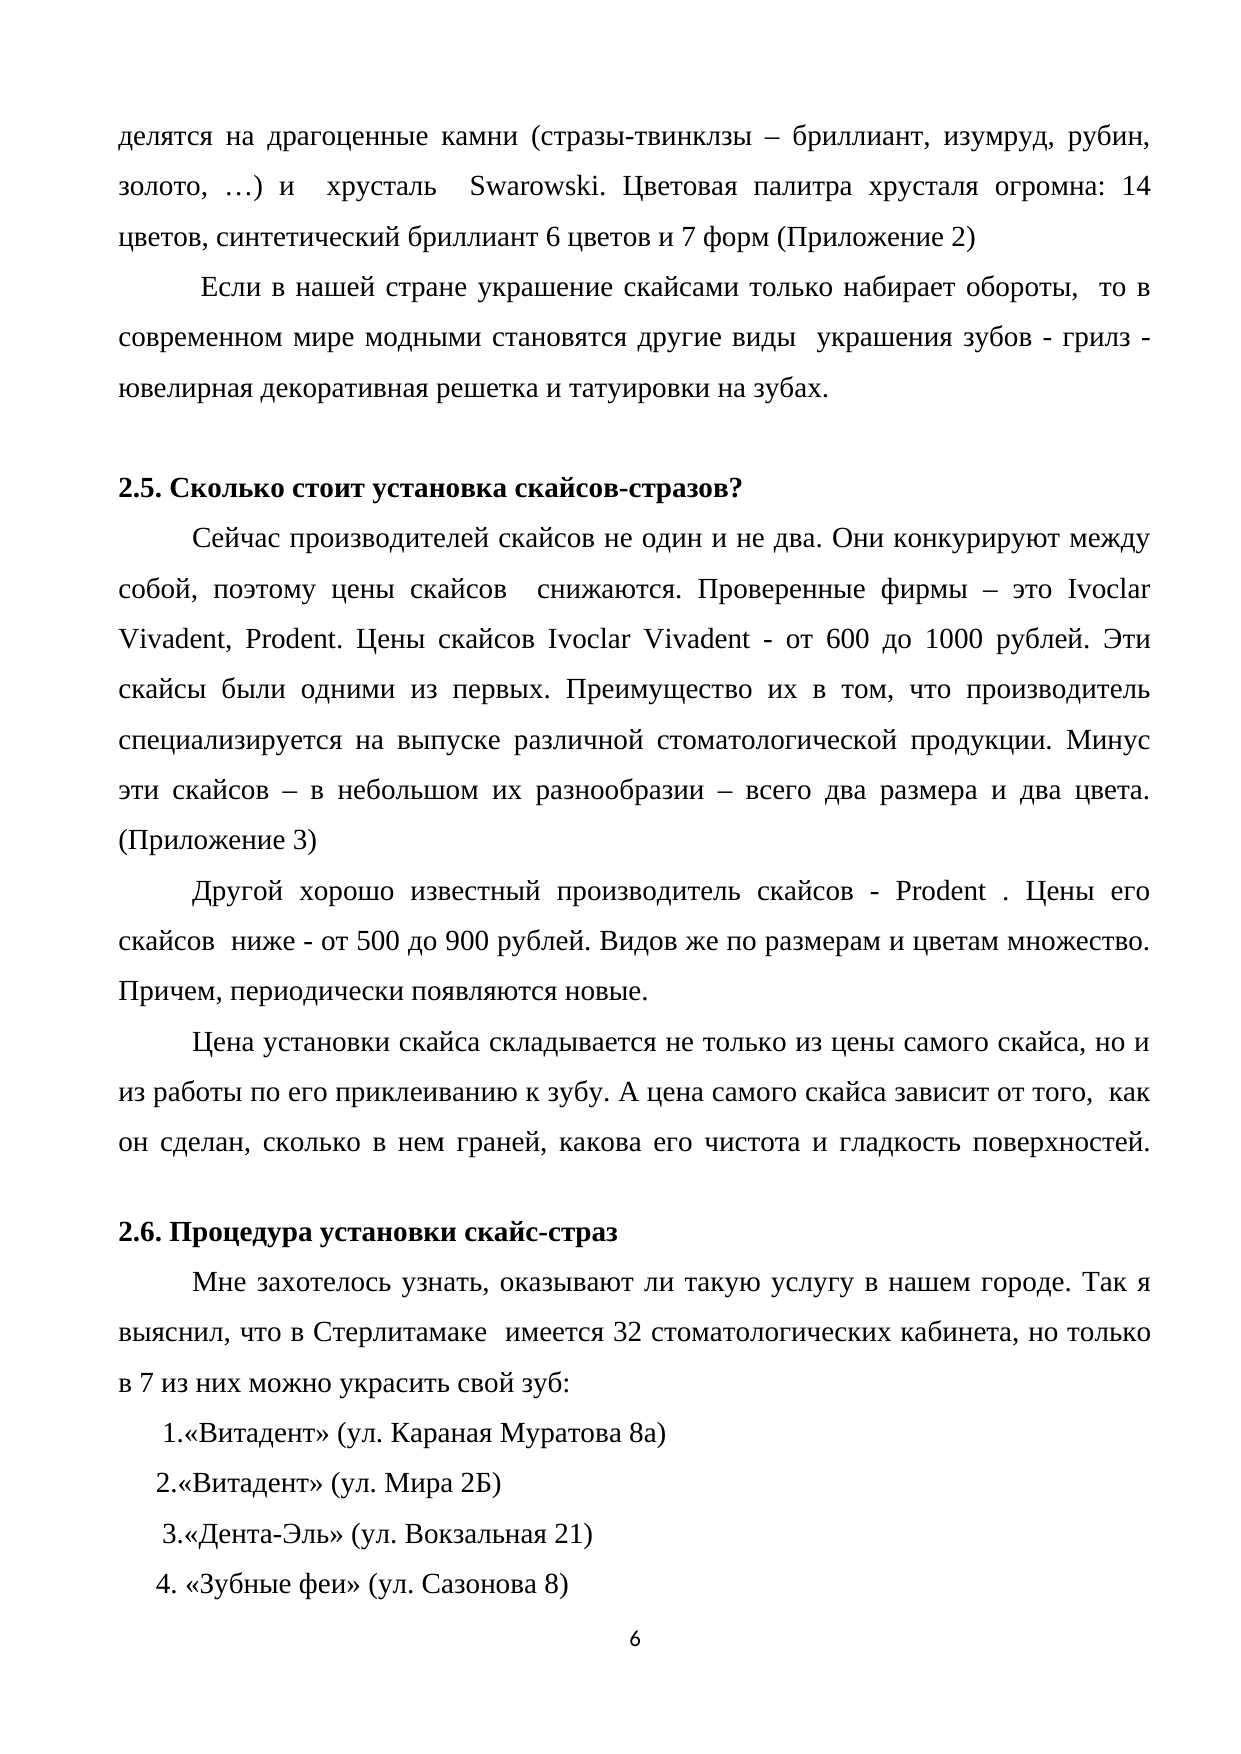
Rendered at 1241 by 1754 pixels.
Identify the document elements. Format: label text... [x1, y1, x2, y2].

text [118, 118, 1152, 252]
text 1.«Витадент» (ул. Караная Муратова 8а) [118, 1415, 1152, 1449]
text 2.6. Процедура установки скайс-страз [118, 1214, 1152, 1247]
text Цена установки скайса складывается не только из цены самого скайса, но и из работы по его приклеиванию к зубу. А цена самого скайса зависит от того, как он сделан, сколько в нем граней, какова его чистота и гладкость поверхностей. [118, 1024, 1152, 1200]
text 2.5. Сколько стоит установка скайсов-стразов? [118, 470, 1152, 504]
text 4. «Зубные феи» (ул. Сазонова 8) [156, 1566, 1152, 1599]
text Мне захотелось узнать, оказывают ли такую услугу в нашем городе. Так я выяснил, что в Стерлитамаке имеется 32 стоматологических кабинета, но только в 7 из них можно украсить свой зуб: [118, 1264, 1152, 1398]
text 3.«Дента-Эль» (ул. Вокзальная 21) [118, 1516, 1152, 1549]
text Сейчас производителей скайсов не один и не два. Они конкурируют между собой, поэтому цены скайсов снижаются. Проверенные фирмы – это Ivoclar Vivadent, Prodent. Цены скайсов Ivoclar Vivadent - от 600 до 1000 рублей. Эти скайсы были одними из первых. Преимущество их в том, что производитель специализируется на выпуске различной стоматологической продукции. Минус эти скайсов – в небольшом их разнообразии – всего два размера и два цвета. (Приложение 3) [118, 521, 1152, 856]
text Если в нашей стране украшение скайсами только набирает обороты, то в современном мире модными становятся другие виды украшения зубов - грилз - ювелирная декоративная решетка и татуировки на зубах. [118, 269, 1152, 403]
text 2.«Витадент» (ул. Мира 2Б) [156, 1465, 1152, 1499]
text Другой хорошо известный производитель скайсов - Prodent . Цены его скайсов ниже - от 500 до 900 рублей. Видов же по размерам и цветам множество. Причем, периодически появляются новые. [118, 873, 1152, 1007]
